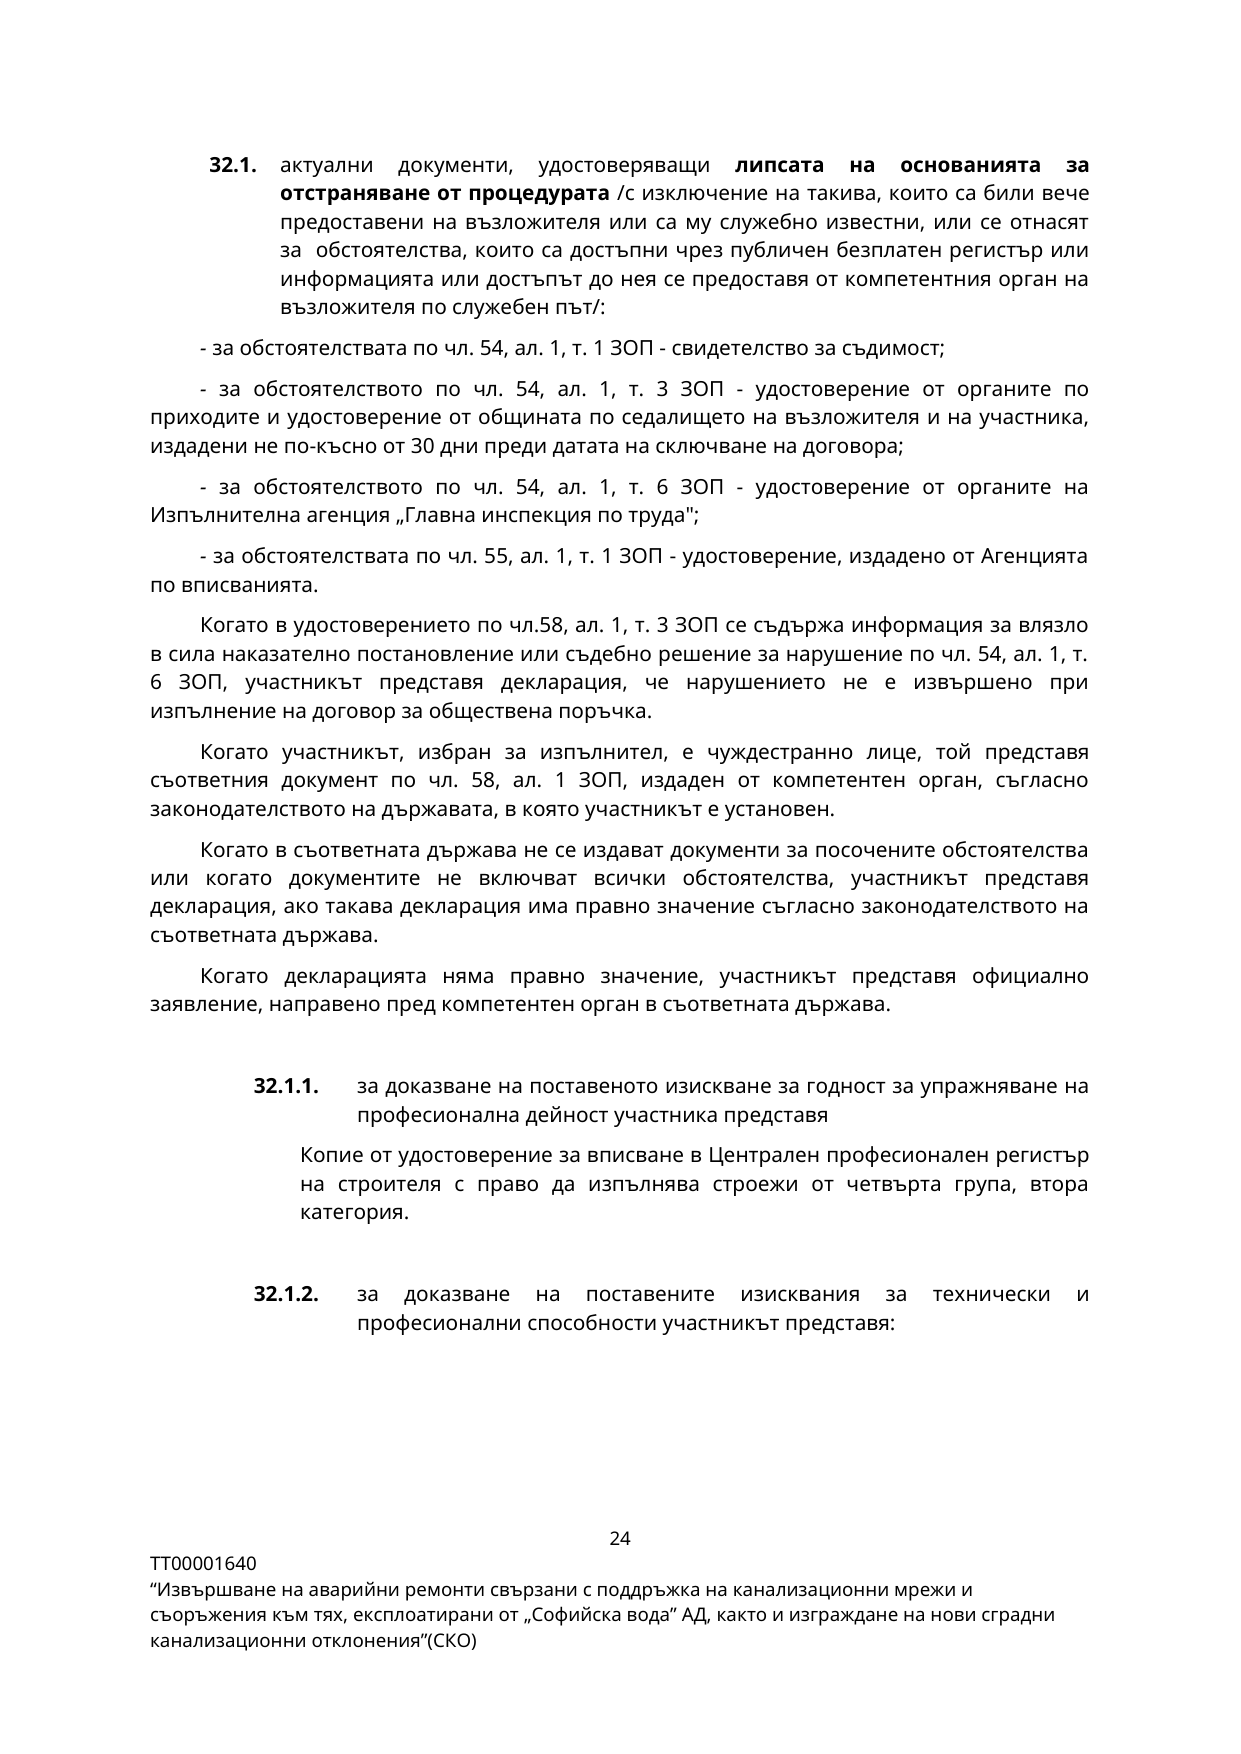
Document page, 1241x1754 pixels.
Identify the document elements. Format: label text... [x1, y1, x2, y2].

text - за обстоятелствата по чл. 55, ал. 1, т. 1 ЗОП - удостоверение, издадено от Агенцията по вписванията. [150, 541, 1090, 598]
list актуални документи, удостоверяващи липсата на основанията за отстраняване от процедурата /с изключение на такива, които са били вече предоставени на възложителя или са му служебно известни, или се отнасят за обстоятелства, които са достъпни чрез публичен безплатен регистър или информацията или достъпът до нея се предоставя от компетентния орган на възложителя по служебен път/: [209, 150, 1090, 321]
list Копие от удостоверение за вписване в Централен професионален регистър на строителя с право да изпълнява строежи от четвърта група, втора категория. [300, 1141, 1090, 1226]
text - за обстоятелството по чл. 54, ал. 1, т. 6 ЗОП - удостоверение от органите на Изпълнителна агенция „Главна инспекция по труда"; [150, 472, 1090, 529]
list за доказване на поставеното изискване за годност за упражняване на професионална дейност участника представя [253, 1071, 1090, 1128]
text - за обстоятелствата по чл. 54, ал. 1, т. 1 ЗОП - свидетелство за съдимост; [150, 333, 1090, 362]
text Когато декларацията няма правно значение, участникът представя официално заявление, направено пред компетентен орган в съответната държава. [150, 961, 1090, 1018]
text Когато участникът, избран за изпълнител, е чуждестранно лице, той представя съответния документ по чл. 58, ал. 1 ЗОП, издаден от компетентен орган, съгласно законодателството на държавата, в която участникът е установен. [150, 737, 1090, 822]
text Когато в удостоверението по чл.58, ал. 1, т. 3 ЗОП се съдържа информация за влязло в сила наказателно постановление или съдебно решение за нарушение по чл. 54, ал. 1, т. 6 ЗОП, участникът представя декларация, че нарушението не е извършено при изпълнение на договор за обществена поръчка. [150, 611, 1090, 724]
list за доказване на поставените изисквания за технически и професионални способности участникът представя: [253, 1279, 1090, 1336]
text Когато в съответната държава не се издават документи за посочените обстоятелства или когато документите не включват всички обстоятелства, участникът представя декларация, ако такава декларация има правно значение съгласно законодателството на съответната държава. [150, 835, 1090, 948]
text - за обстоятелството по чл. 54, ал. 1, т. 3 ЗОП - удостоверение от органите по приходите и удостоверение от общината по седалището на възложителя и на участника, издадени не по-късно от 30 дни преди датата на сключване на договора; [150, 374, 1090, 459]
